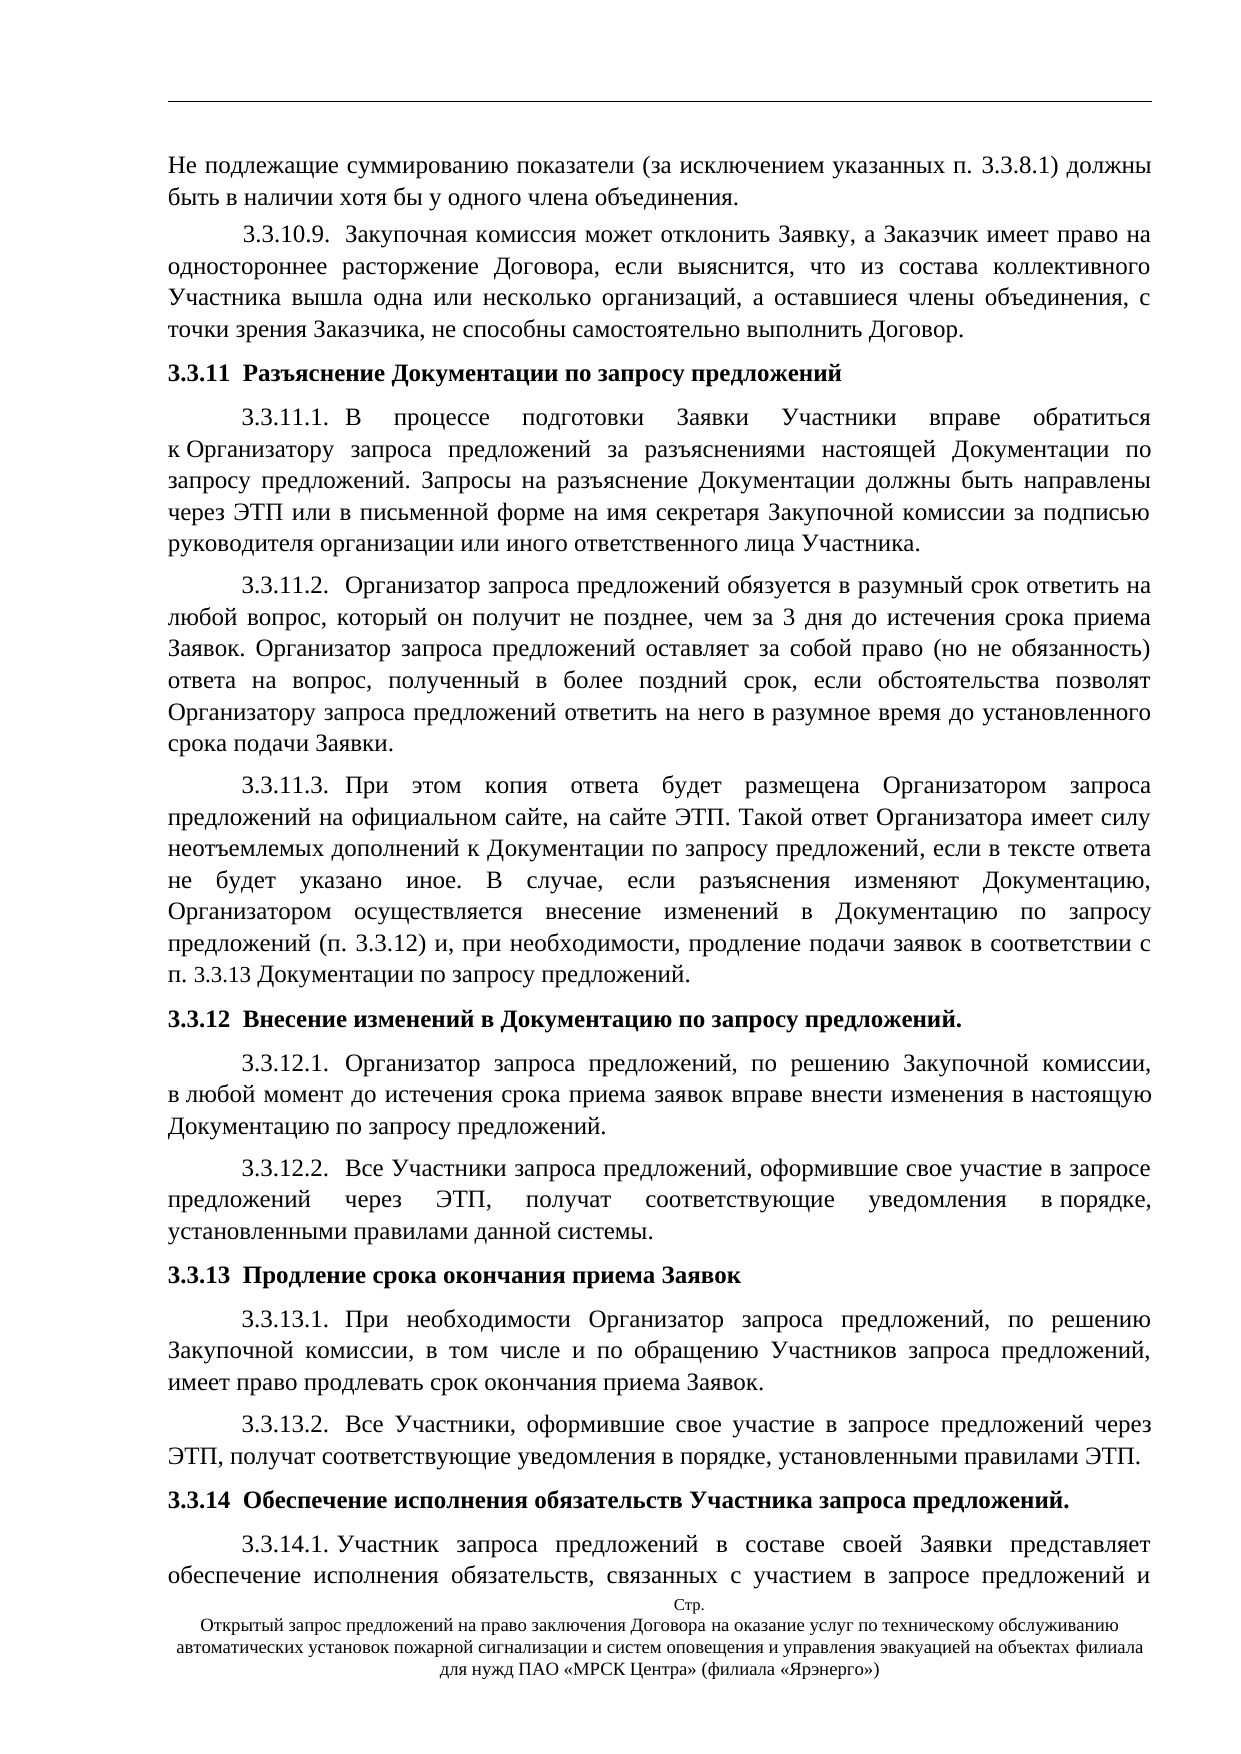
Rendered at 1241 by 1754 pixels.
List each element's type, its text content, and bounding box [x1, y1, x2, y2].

list При необходимости Организатор запроса предложений, по решению Закупочной комиссии, в том числе и по обращению Участников запроса предложений, имеет право продлевать срок окончания приема Заявок. [168, 1304, 1152, 1396]
list При этом копия ответа будет размещена Организатором запроса предложений на официальном сайте, на сайте ЭТП. Такой ответ Организатора имеет силу неотъемлемых дополнений к Документации по запросу предложений, если в тексте ответа не будет указано иное. В случае, если разъяснения изменяют Документацию, Организатором осуществляется внесение изменений в Документацию по запросу предложений (п. 3.3.12) и, при необходимости, продление подачи заявок в соответствии с п. 3.3.13 Документации по запросу предложений. [168, 770, 1152, 988]
subtitle Обеспечение исполнения обязательств Участника запроса предложений. [168, 1485, 1152, 1513]
subtitle Продление срока окончания приема Заявок [168, 1260, 1152, 1289]
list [168, 1529, 1152, 1589]
list Организатор запроса предложений обязуется в разумный срок ответить на любой вопрос, который он получит не позднее, чем за 3 дня до истечения срока приема Заявок. Организатор запроса предложений оставляет за собой право (но не обязанность) ответа на вопрос, полученный в более поздний срок, если обстоятельства позволят Организатору запроса предложений ответить на него в разумное время до установленного срока подачи Заявки. [168, 570, 1152, 757]
list Все Участники, оформившие свое участие в запросе предложений через ЭТП, получат соответствующие уведомления в порядке, установленными правилами ЭТП. [168, 1409, 1152, 1469]
list Все Участники запроса предложений, оформившие свое участие в запросе предложений через ЭТП, получат соответствующие уведомления в порядке, установленными правилами данной системы. [168, 1153, 1152, 1245]
list Закупочная комиссия может отклонить Заявку, а Заказчик имеет право на одностороннее расторжение Договора, если выяснится, что из состава коллективного Участника вышла одна или несколько организаций, а оставшиеся члены объединения, с точки зрения Заказчика, не способны самостоятельно выполнить Договор. [168, 219, 1152, 343]
subtitle Внесение изменений в Документацию по запросу предложений. [168, 1004, 1152, 1032]
list Организатор запроса предложений, по решению Закупочной комиссии, в любой момент до истечения срока приема заявок вправе внести изменения в настоящую Документацию по запросу предложений. [168, 1048, 1152, 1139]
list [168, 150, 1152, 210]
list В процессе подготовки Заявки Участники вправе обратиться к Организатору запроса предложений за разъяснениями настоящей Документации по запросу предложений. Запросы на разъяснение Документации должны быть направлены через ЭТП или в письменной форме на имя секретаря Закупочной комиссии за подписью руководителя организации или иного ответственного лица Участника. [168, 402, 1152, 557]
subtitle Разъяснение Документации по запросу предложений [168, 358, 1152, 387]
